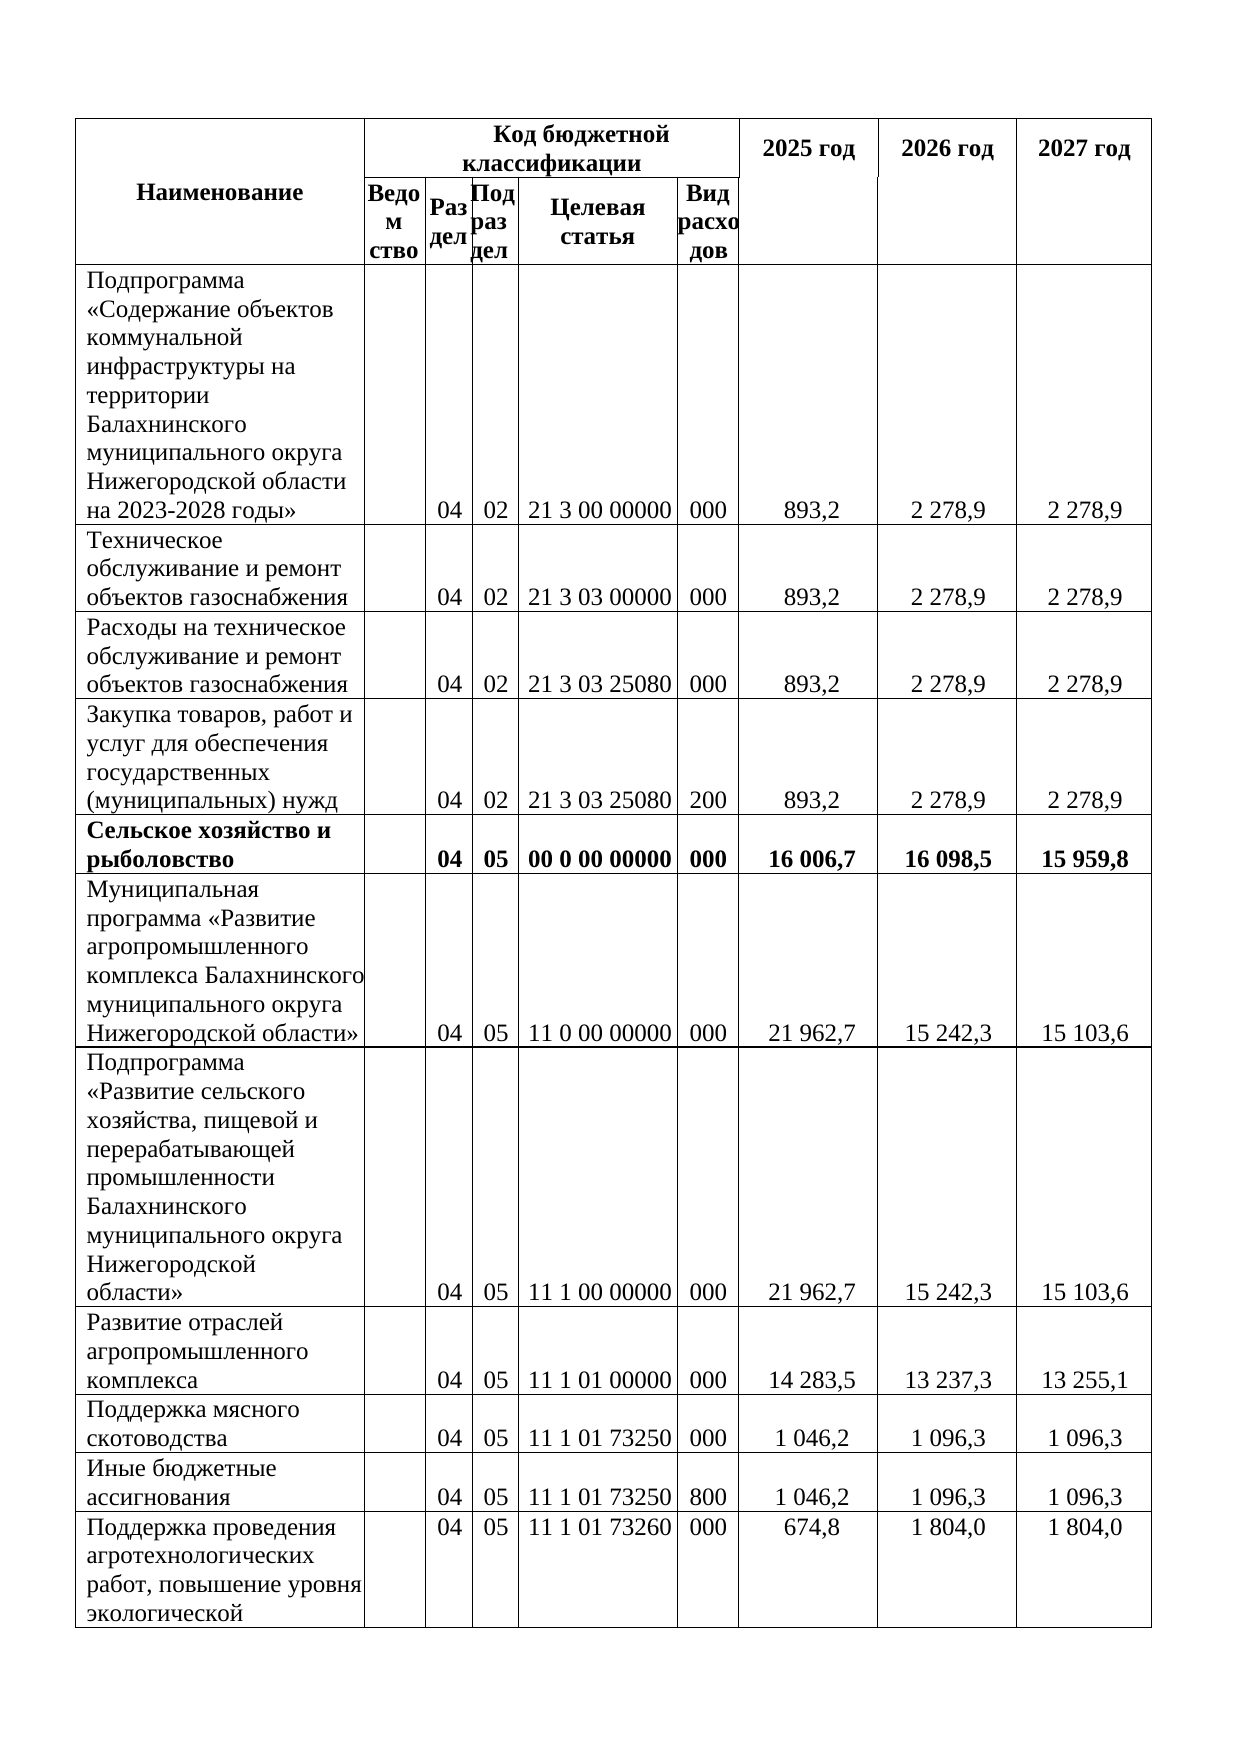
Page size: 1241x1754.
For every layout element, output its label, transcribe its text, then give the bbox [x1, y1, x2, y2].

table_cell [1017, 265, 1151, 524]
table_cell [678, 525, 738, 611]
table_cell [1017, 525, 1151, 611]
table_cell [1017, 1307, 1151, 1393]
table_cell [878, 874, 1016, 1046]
table_header 2026 год [879, 119, 1016, 177]
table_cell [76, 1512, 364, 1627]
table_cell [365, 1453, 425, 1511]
table_cell Раз дел [426, 178, 472, 264]
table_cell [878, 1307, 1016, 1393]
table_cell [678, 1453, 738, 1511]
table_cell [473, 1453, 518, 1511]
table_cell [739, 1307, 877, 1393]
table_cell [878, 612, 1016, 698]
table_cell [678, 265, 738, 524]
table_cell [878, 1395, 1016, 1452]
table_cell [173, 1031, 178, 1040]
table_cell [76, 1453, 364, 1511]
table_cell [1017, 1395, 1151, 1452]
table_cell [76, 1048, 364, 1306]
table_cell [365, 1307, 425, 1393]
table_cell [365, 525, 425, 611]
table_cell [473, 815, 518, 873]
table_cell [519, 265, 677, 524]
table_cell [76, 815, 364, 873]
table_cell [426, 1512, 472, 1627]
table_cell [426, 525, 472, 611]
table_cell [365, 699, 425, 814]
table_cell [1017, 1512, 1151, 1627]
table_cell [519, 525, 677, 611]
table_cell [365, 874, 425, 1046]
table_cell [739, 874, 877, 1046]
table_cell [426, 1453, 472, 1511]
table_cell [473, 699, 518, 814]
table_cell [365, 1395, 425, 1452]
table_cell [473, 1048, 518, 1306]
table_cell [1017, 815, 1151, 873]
table_cell [739, 177, 877, 264]
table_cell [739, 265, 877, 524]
table_cell [1017, 177, 1151, 264]
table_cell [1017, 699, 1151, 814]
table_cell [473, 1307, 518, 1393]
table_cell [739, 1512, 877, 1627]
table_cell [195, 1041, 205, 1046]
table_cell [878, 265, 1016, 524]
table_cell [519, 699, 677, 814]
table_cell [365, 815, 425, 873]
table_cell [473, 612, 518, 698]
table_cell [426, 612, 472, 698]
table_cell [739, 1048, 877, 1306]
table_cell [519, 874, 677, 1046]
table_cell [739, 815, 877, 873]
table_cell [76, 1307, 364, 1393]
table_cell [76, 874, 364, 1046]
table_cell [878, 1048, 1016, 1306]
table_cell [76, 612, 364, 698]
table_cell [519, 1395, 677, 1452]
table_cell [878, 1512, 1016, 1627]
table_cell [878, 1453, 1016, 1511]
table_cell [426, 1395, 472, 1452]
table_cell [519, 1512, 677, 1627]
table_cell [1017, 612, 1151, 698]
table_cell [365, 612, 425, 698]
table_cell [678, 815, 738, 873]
table_header 2027 год [1017, 119, 1151, 177]
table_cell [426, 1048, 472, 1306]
table_header 2025 год [740, 119, 878, 177]
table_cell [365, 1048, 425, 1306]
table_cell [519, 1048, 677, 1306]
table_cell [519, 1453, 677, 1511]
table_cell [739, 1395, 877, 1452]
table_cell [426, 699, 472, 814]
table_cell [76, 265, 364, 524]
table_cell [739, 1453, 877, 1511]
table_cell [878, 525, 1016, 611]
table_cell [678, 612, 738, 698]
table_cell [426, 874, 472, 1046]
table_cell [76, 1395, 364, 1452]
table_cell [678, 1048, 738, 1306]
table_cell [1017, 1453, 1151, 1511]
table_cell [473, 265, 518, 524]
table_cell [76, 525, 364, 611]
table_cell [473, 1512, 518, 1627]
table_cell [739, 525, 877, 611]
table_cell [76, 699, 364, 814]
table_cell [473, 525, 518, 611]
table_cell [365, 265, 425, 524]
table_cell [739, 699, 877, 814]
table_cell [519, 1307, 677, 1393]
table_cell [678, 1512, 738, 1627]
table_cell Ведом ство [365, 178, 425, 264]
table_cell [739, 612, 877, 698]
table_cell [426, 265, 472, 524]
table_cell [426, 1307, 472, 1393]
table_cell Вид расходов [678, 178, 738, 264]
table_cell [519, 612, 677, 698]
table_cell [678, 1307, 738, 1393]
table_header Наименование [76, 119, 364, 264]
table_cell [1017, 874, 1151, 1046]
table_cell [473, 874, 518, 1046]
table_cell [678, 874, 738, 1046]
table_cell Под раз дел [473, 178, 518, 264]
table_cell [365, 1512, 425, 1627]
table_header Код бюджетной классификации [365, 119, 739, 177]
table_cell [878, 177, 1016, 264]
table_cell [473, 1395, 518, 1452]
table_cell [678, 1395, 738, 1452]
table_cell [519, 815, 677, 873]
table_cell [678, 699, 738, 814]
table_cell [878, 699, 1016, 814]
table_cell Целевая статья [519, 178, 677, 264]
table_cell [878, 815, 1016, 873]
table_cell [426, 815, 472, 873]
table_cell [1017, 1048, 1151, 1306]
